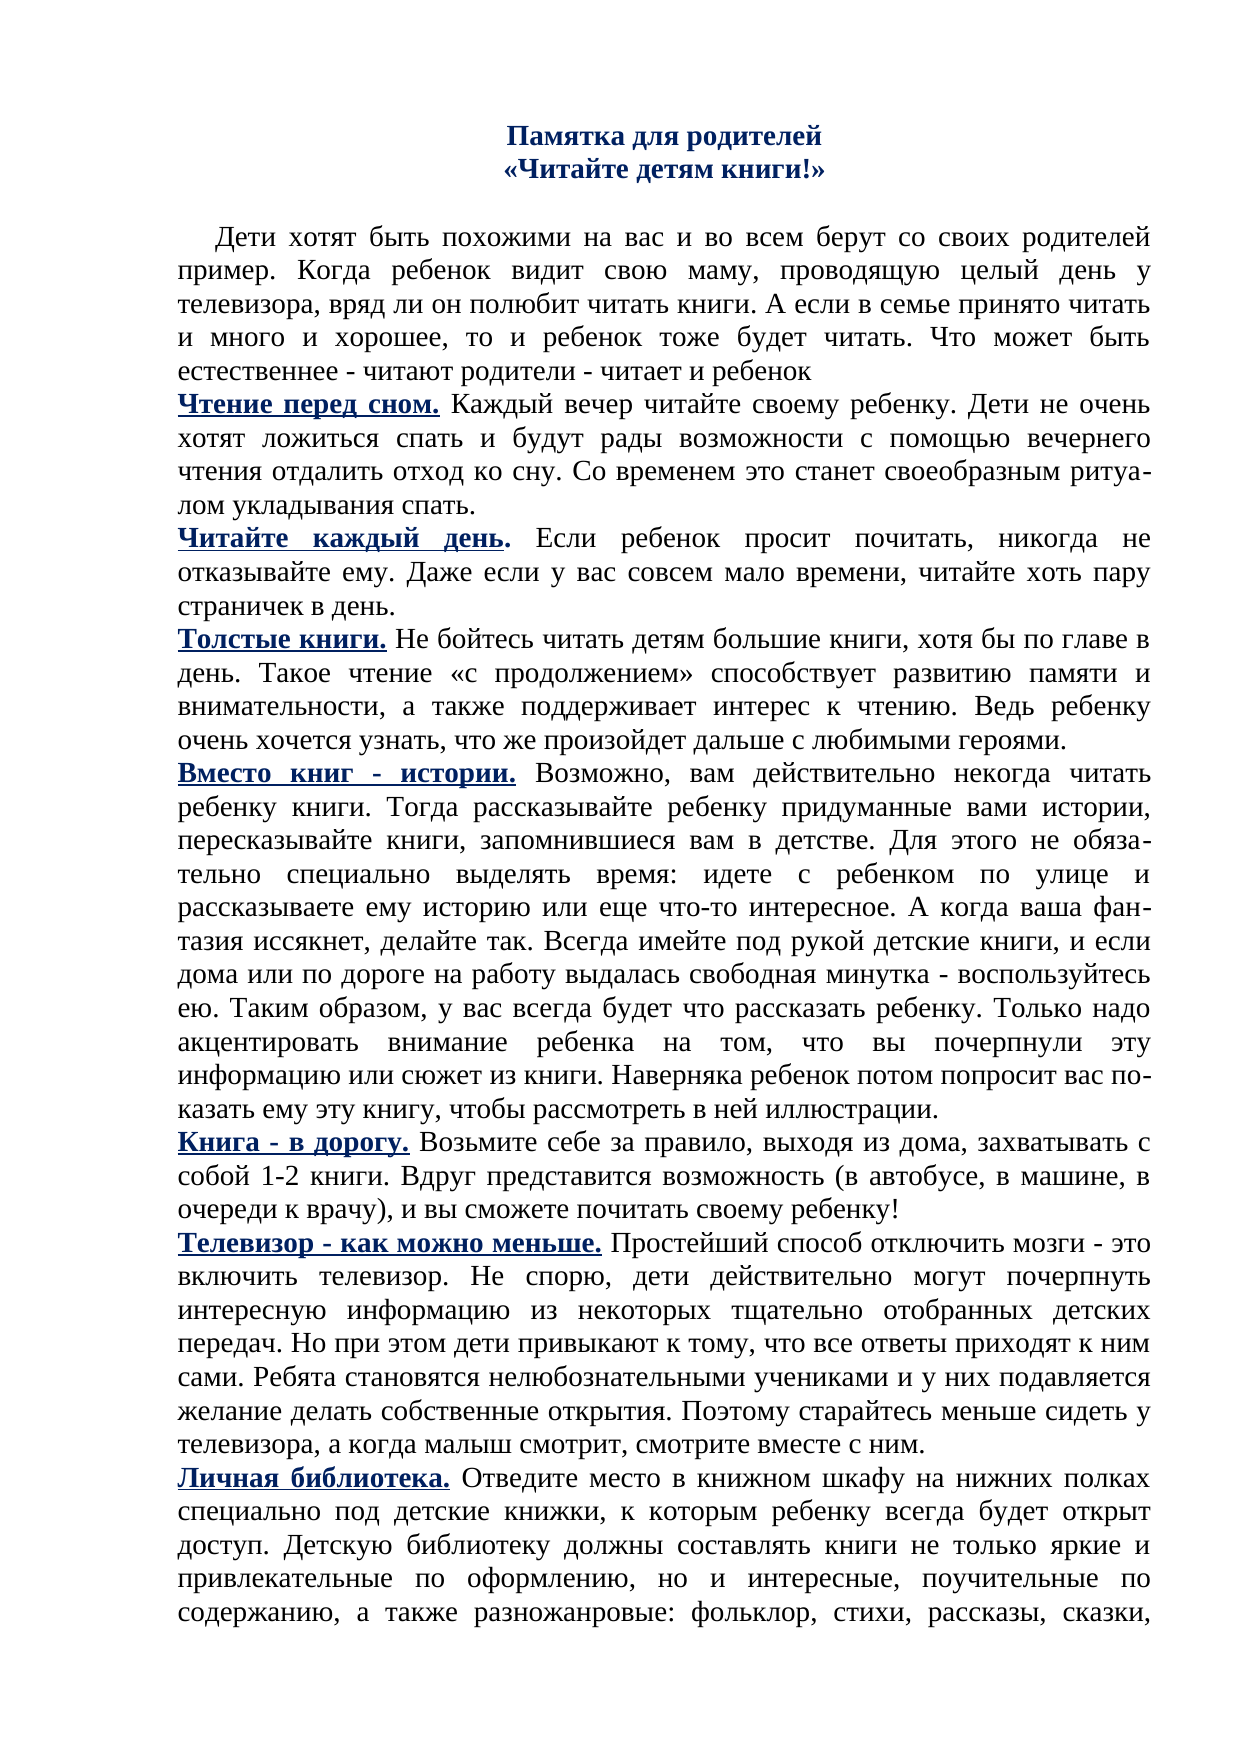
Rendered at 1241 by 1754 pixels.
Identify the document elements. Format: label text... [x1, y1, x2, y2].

text Читайте каждый день. Если ребенок просит почитать, никогда не отказывайте ему. Даже если у вас совсем мало времени, читайте хоть пару страничек в день. [177, 521, 1152, 621]
text Вместо книг - истории. Возможно, вам действительно некогда читать ребенку книги. Тогда рассказывайте ребенку придуманные вами истории, пересказывайте книги, запомнившиеся вам в детстве. Для этого не обязательно специально выделять время: идете с ребенком по улице и рассказываете ему историю или еще что-то интересное. А когда ваша фантазия иссякнет, делайте так. Всегда имейте под рукой детские книги, и если дома или по дороге на работу выдалась свободная минутка - воспользуйтесь ею. Таким образом, у вас всегда будет что рассказать ребенку. Только надо акцентировать внимание ребенка на том, что вы почерпнули эту информацию или сюжет из книги. Наверняка ребенок потом попросит вас показать ему эту книгу, чтобы рассмотреть в ней иллюстрации. [177, 755, 1152, 1124]
text Памятка для родителей [177, 118, 1152, 152]
text Телевизор - как можно меньше. Простейший способ отключить мозги - это включить телевизор. Не спорю, дети действительно могут почерпнуть интересную информацию из некоторых тщательно отобранных детских передач. Но при этом дети привыкают к тому, что все ответы приходят к ним сами. Ребята становятся нелюбознательными учениками и у них подавляется желание делать собственные открытия. Поэтому старайтесь меньше сидеть у телевизора, а когда малыш смотрит, смотрите вместе с ним. [177, 1225, 1152, 1460]
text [177, 1460, 1152, 1627]
text «Читайте детям книги!» [177, 152, 1152, 185]
text Книга - в дорогу. Возьмите себе за правило, выходя из дома, захватывать с собой 1-2 книги. Вдруг представится возможность (в автобусе, в машине, в очереди к врачу), и вы сможете почитать своему ребенку! [177, 1124, 1152, 1225]
text Дети хотят быть похожими на вас и во всем берут со своих родителей пример. Когда ребенок видит свою маму, проводящую целый день у телевизора, вряд ли он полюбит читать книги. А если в семье принято читать и много и хорошее, то и ребенок тоже будет читать. Что может быть естественнее - читают родители - читает и ребенок [177, 219, 1152, 386]
text Чтение перед сном. Каждый вечер читайте своему ребенку. Дети не очень хотят ложиться спать и будут рады возможности с помощью вечернего чтения отдалить отход ко сну. Со временем это станет своеобразным ритуалом укладывания спать. [177, 386, 1152, 521]
text Толстые книги. Не бойтесь читать детям большие книги, хотя бы по главе в день. Такое чтение «с продолжением» способствует развитию памяти и внимательности, а также поддерживает интерес к чтению. Ведь ребенку очень хочется узнать, что же произойдет дальше с любимыми героями. [177, 621, 1152, 755]
